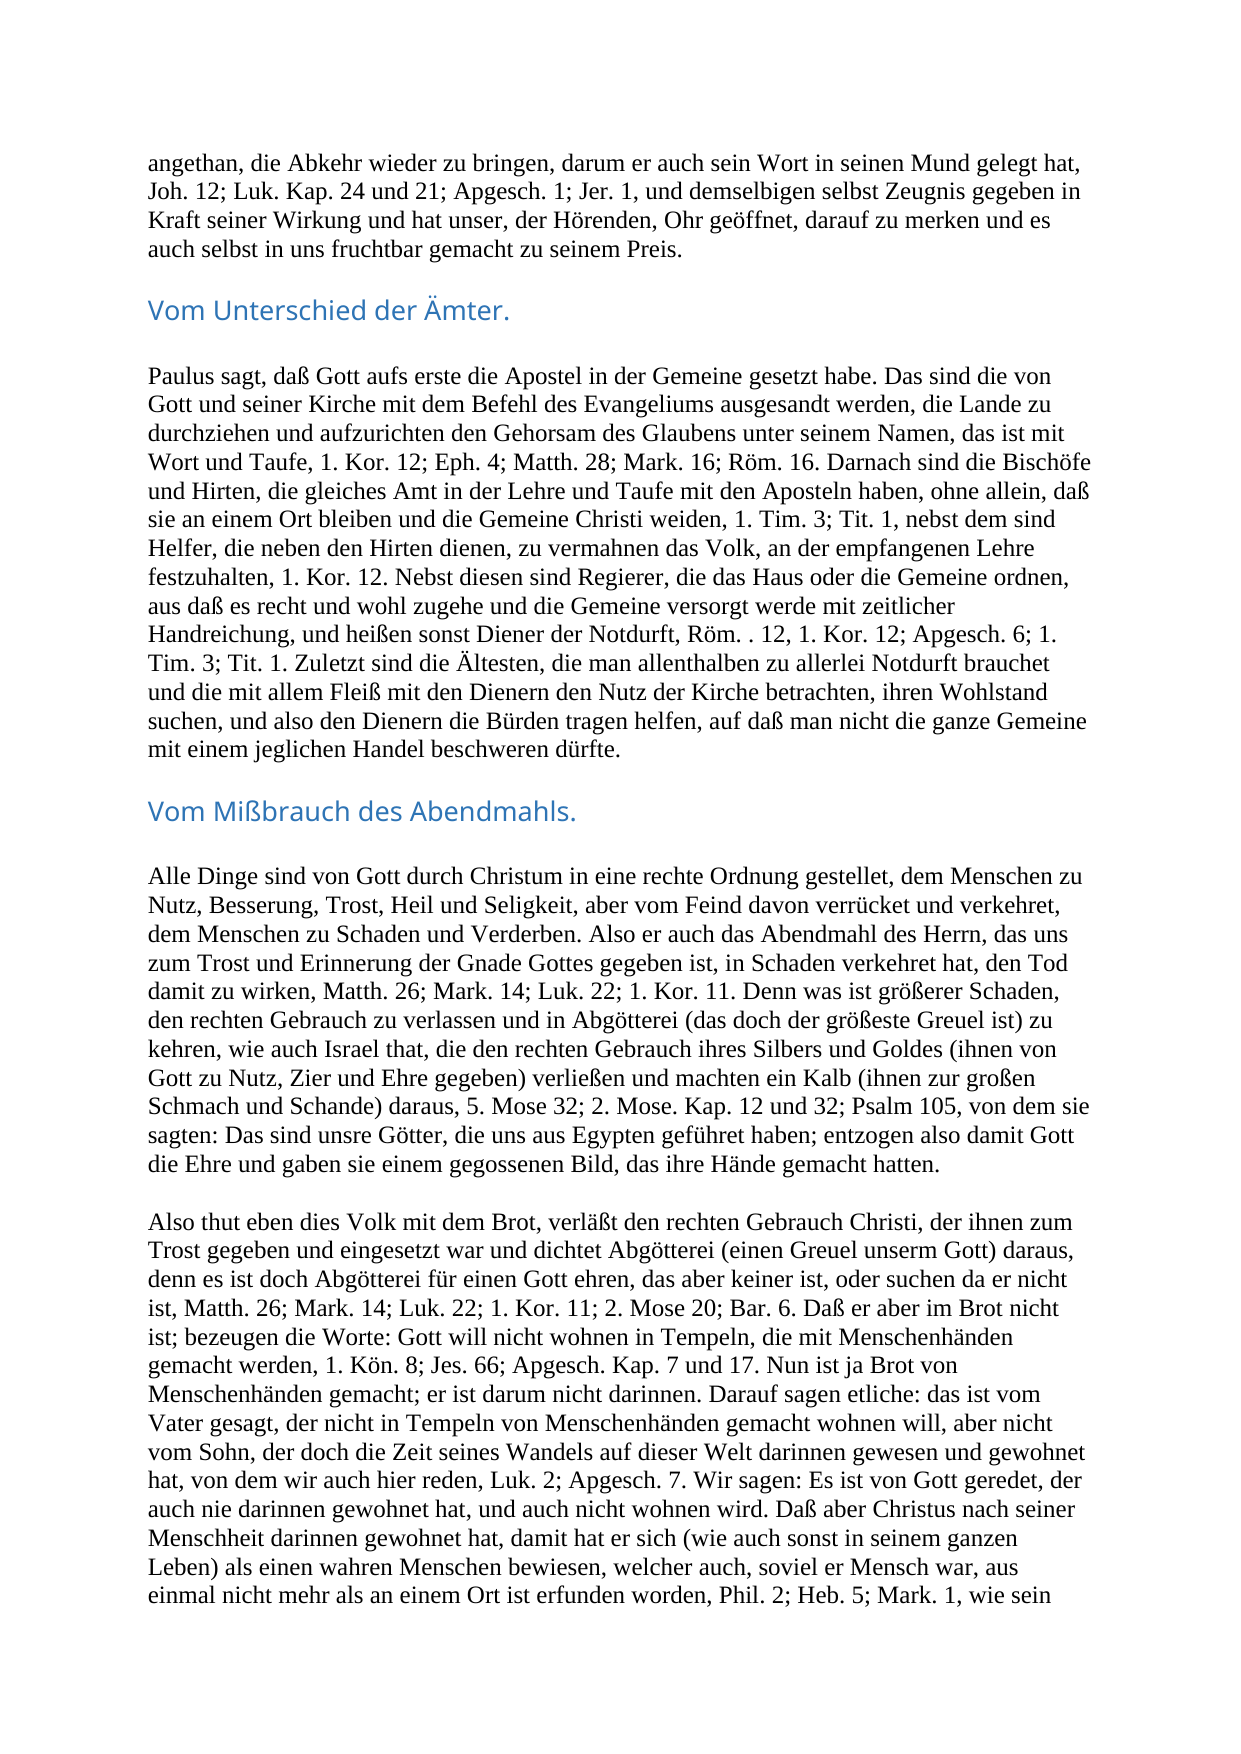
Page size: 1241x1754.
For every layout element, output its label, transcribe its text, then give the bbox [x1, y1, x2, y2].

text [148, 148, 1093, 263]
subtitle Vom Mißbrauch des Abendmahls. [148, 792, 1093, 829]
subtitle Vom Unterschied der Ämter. [148, 292, 1093, 329]
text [148, 1207, 1093, 1609]
text Alle Dinge sind von Gott durch Christum in eine rechte Ordnung gestellet, dem Menschen zu Nutz, Besserung, Trost, Heil und Seligkeit, aber vom Feind davon verrücket und verkehret, dem Menschen zu Schaden und Verderben. Also er auch das Abendmahl des Herrn, das uns zum Trost und Erinnerung der Gnade Gottes gegeben ist, in Schaden verkehret hat, den Tod damit zu wirken, Matth. 26; Mark. 14; Luk. 22; 1. Kor. 11. Denn was ist größerer Schaden, den rechten Gebrauch zu verlassen und in Abgötterei (das doch der größeste Greuel ist) zu kehren, wie auch Israel that, die den rechten Gebrauch ihres Silbers und Goldes (ihnen von Gott zu Nutz, Zier und Ehre gegeben) verließen und machten ein Kalb (ihnen zur großen Schmach und Schande) daraus, 5. Mose 32; 2. Mose. Kap. 12 und 32; Psalm 105, von dem sie sagten: Das sind unsre Götter, die uns aus Egypten geführet haben; entzogen also damit Gott die Ehre und gaben sie einem gegossenen Bild, das ihre Hände gemacht hatten. [148, 861, 1093, 1178]
text Paulus sagt, daß Gott aufs erste die Apostel in der Gemeine gesetzt habe. Das sind die von Gott und seiner Kirche mit dem Befehl des Evangeliums ausgesandt werden, die Lande zu durchziehen und aufzurichten den Gehorsam des Glaubens unter seinem Namen, das ist mit Wort und Taufe, 1. Kor. 12; Eph. 4; Matth. 28; Mark. 16; Röm. 16. Darnach sind die Bischöfe und Hirten, die gleiches Amt in der Lehre und Taufe mit den Aposteln haben, ohne allein, daß sie an einem Ort bleiben und die Gemeine Christi weiden, 1. Tim. 3; Tit. 1, nebst dem sind Helfer, die neben den Hirten dienen, zu vermahnen das Volk, an der empfangenen Lehre festzuhalten, 1. Kor. 12. Nebst diesen sind Regierer, die das Haus oder die Gemeine ordnen, aus daß es recht und wohl zugehe und die Gemeine versorgt werde mit zeitlicher Handreichung, und heißen sonst Diener der Notdurft, Röm. . 12, 1. Kor. 12; Apgesch. 6; 1. Tim. 3; Tit. 1. Zuletzt sind die Ältesten, die man allenthalben zu allerlei Notdurft brauchet und die mit allem Fleiß mit den Dienern den Nutz der Kirche betrachten, ihren Wohlstand suchen, und also den Dienern die Bürden tragen helfen, auf daß man nicht die ganze Gemeine mit einem jeglichen Handel beschweren dürfte. [148, 361, 1093, 763]
